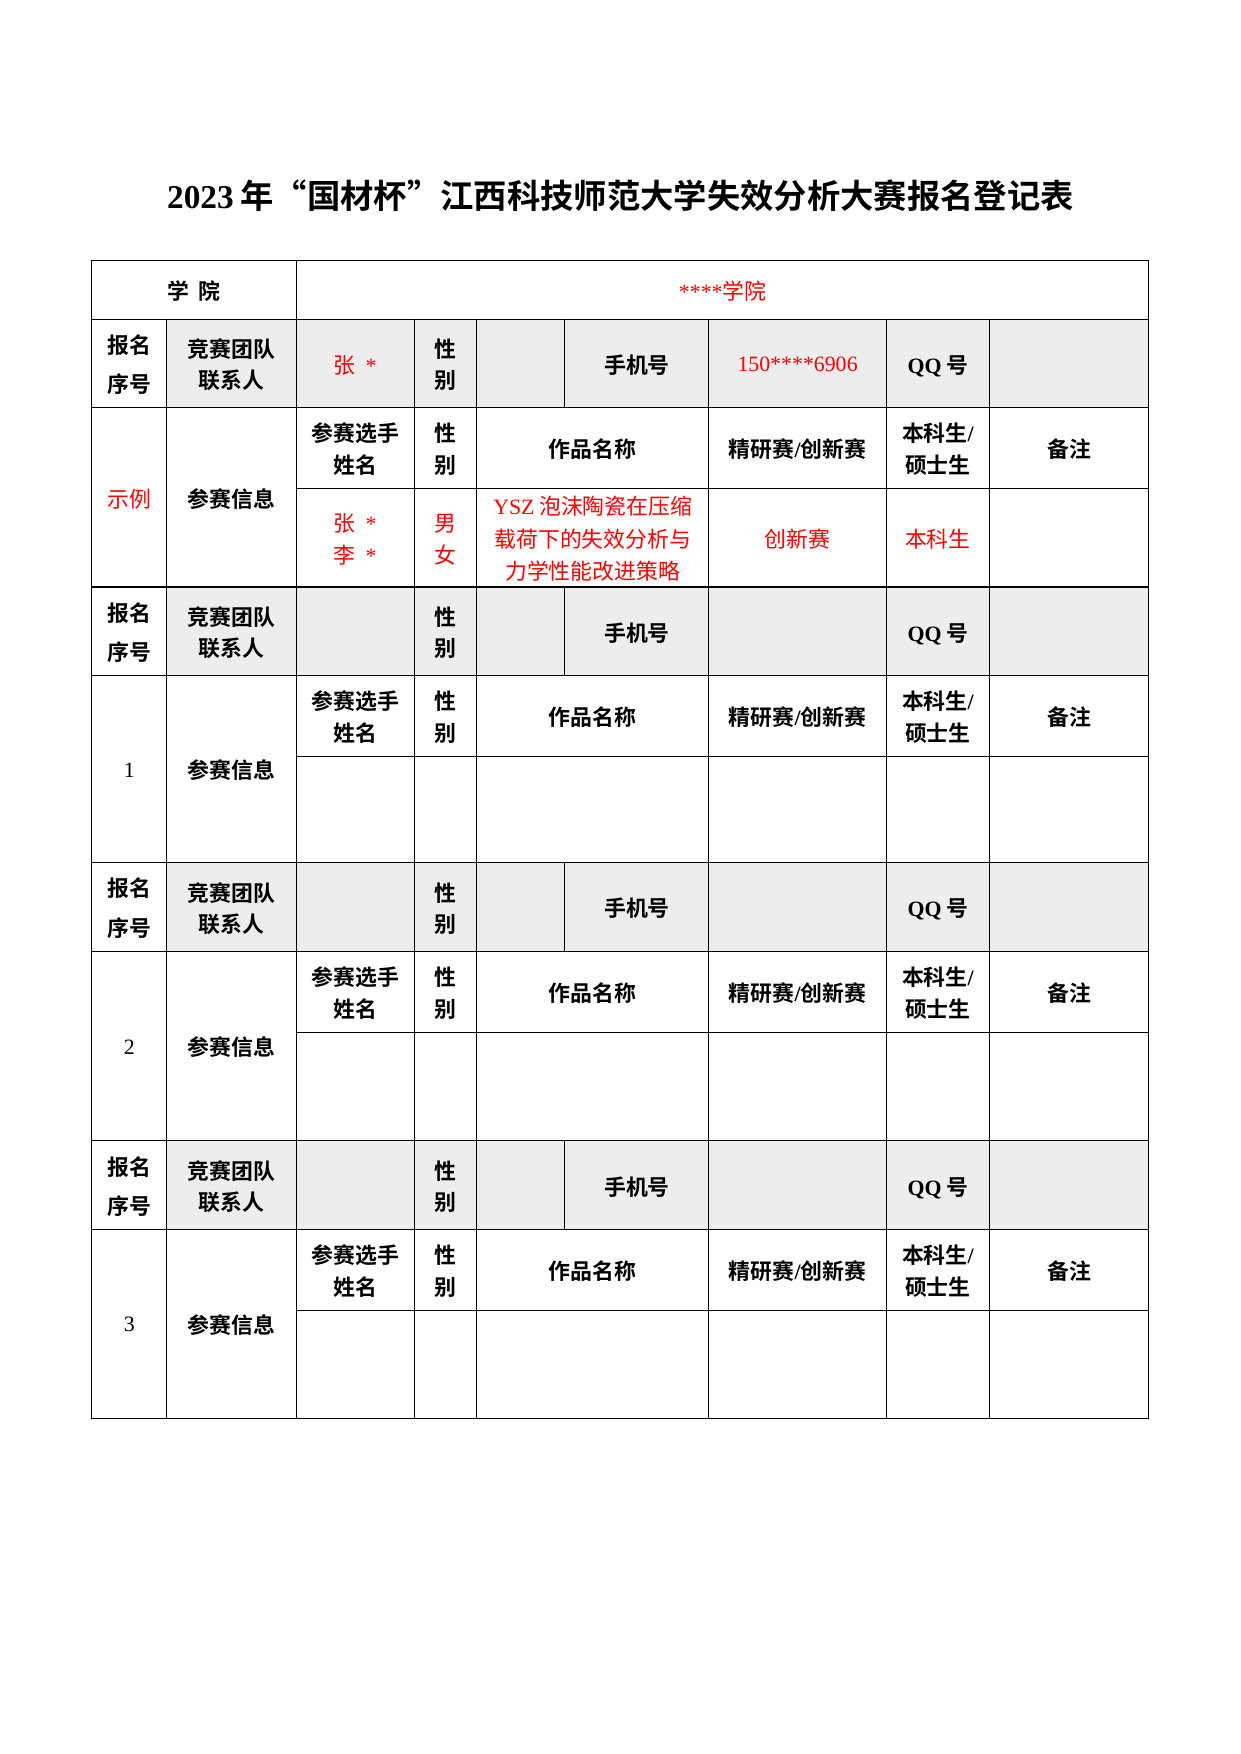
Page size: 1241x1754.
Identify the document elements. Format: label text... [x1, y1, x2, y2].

table_cell 性别 [415, 320, 476, 407]
table_cell 手机号 [565, 1141, 708, 1229]
table_cell 作品名称 [477, 676, 708, 756]
table_cell 备注 [990, 676, 1148, 756]
table_cell 精研赛/创新赛 [709, 952, 886, 1032]
table_cell [990, 320, 1148, 407]
table_cell 本科生/硕士生 [887, 408, 989, 488]
table_cell 性别 [415, 676, 476, 756]
table_cell [990, 757, 1148, 862]
table_cell [297, 1033, 414, 1140]
table_cell QQ号 [887, 1141, 989, 1229]
table_cell 竞赛团队联系人 [167, 863, 296, 951]
table_cell 性别 [415, 408, 476, 488]
table_cell 参赛信息 [167, 1230, 296, 1418]
table_cell 张 * 李 * [297, 489, 414, 586]
table_cell 创新赛 [709, 489, 886, 586]
table_cell 作品名称 [477, 1230, 708, 1310]
table_cell 男 女 [415, 489, 476, 586]
table_cell 参赛信息 [167, 408, 296, 586]
table_cell [990, 863, 1148, 951]
table_cell 参赛选手姓名 [297, 676, 414, 756]
table_cell 性别 [415, 1141, 476, 1229]
table_cell 本科生/硕士生 [887, 676, 989, 756]
table_cell [477, 320, 564, 407]
table_cell YSZ泡沫陶瓷在压缩载荷下的失效分析与力学性能改进策略 [477, 489, 708, 586]
table_header ****学院 [297, 261, 1148, 318]
table_cell [297, 1141, 414, 1229]
table_cell 报名 序号 [92, 320, 166, 407]
table_cell 作品名称 [477, 952, 708, 1032]
table_cell [709, 588, 886, 675]
table_cell 备注 [990, 952, 1148, 1032]
table_cell [477, 1141, 564, 1229]
table_cell 性别 [415, 952, 476, 1032]
table_cell QQ号 [887, 588, 989, 675]
table_cell [990, 1311, 1148, 1418]
table_cell 示例 [92, 408, 166, 586]
table_cell 本科生/硕士生 [887, 952, 989, 1032]
text 2023年“国材杯”江西科技师范大学失效分析大赛报名登记表 [118, 162, 1122, 227]
table_cell 参赛信息 [167, 676, 296, 862]
table_cell 竞赛团队联系人 [167, 588, 296, 675]
table_cell 参赛选手姓名 [297, 408, 414, 488]
table_cell 精研赛/创新赛 [709, 676, 886, 756]
table_cell 手机号 [565, 588, 708, 675]
table_cell 竞赛团队联系人 [167, 1141, 296, 1229]
table_cell [297, 588, 414, 675]
table_cell 手机号 [565, 863, 708, 951]
table_cell [415, 1033, 476, 1140]
table_cell QQ号 [887, 863, 989, 951]
table_cell [990, 489, 1148, 586]
table_cell [709, 1033, 886, 1140]
table_cell [477, 588, 564, 675]
table_cell 1 [92, 676, 166, 862]
table_cell [415, 757, 476, 862]
table_cell [990, 1033, 1148, 1140]
table_cell [709, 1311, 886, 1418]
table_cell 2 [92, 952, 166, 1140]
table_cell [709, 1141, 886, 1229]
table_cell 备注 [990, 408, 1148, 488]
table_cell [887, 1033, 989, 1140]
table_cell 张 * [297, 320, 414, 407]
table_cell 报名 序号 [92, 588, 166, 675]
table_cell 3 [92, 1230, 166, 1418]
table_cell 手机号 [565, 320, 708, 407]
table_cell 150****6906 [709, 320, 886, 407]
table_cell [297, 863, 414, 951]
table_cell [415, 1311, 476, 1418]
table_cell [297, 1311, 414, 1418]
table_cell 本科生/硕士生 [887, 1230, 989, 1310]
table_cell 竞赛团队联系人 [167, 320, 296, 407]
table_cell [297, 757, 414, 862]
table_cell 性别 [415, 588, 476, 675]
table_cell 性别 [415, 863, 476, 951]
table_cell 备注 [990, 1230, 1148, 1310]
table_cell 参赛选手姓名 [297, 1230, 414, 1310]
table_cell [887, 1311, 989, 1418]
table_cell [477, 1033, 708, 1140]
table_cell [709, 757, 886, 862]
table_cell [477, 757, 708, 862]
table_cell 精研赛/创新赛 [709, 408, 886, 488]
table_cell 参赛信息 [167, 952, 296, 1140]
table_cell [990, 1141, 1148, 1229]
table_cell [990, 588, 1148, 675]
table_cell [709, 863, 886, 951]
table_cell [477, 1311, 708, 1418]
table_header 学 院 [92, 261, 296, 318]
table_cell QQ号 [887, 320, 989, 407]
table_cell 本科生 [887, 489, 989, 586]
table_cell 报名 序号 [92, 863, 166, 951]
table_cell 精研赛/创新赛 [709, 1230, 886, 1310]
table_cell 参赛选手姓名 [297, 952, 414, 1032]
table_cell [477, 863, 564, 951]
table_cell [887, 757, 989, 862]
table_cell 作品名称 [477, 408, 708, 488]
table_cell 性别 [415, 1230, 476, 1310]
table_cell 报名 序号 [92, 1141, 166, 1229]
